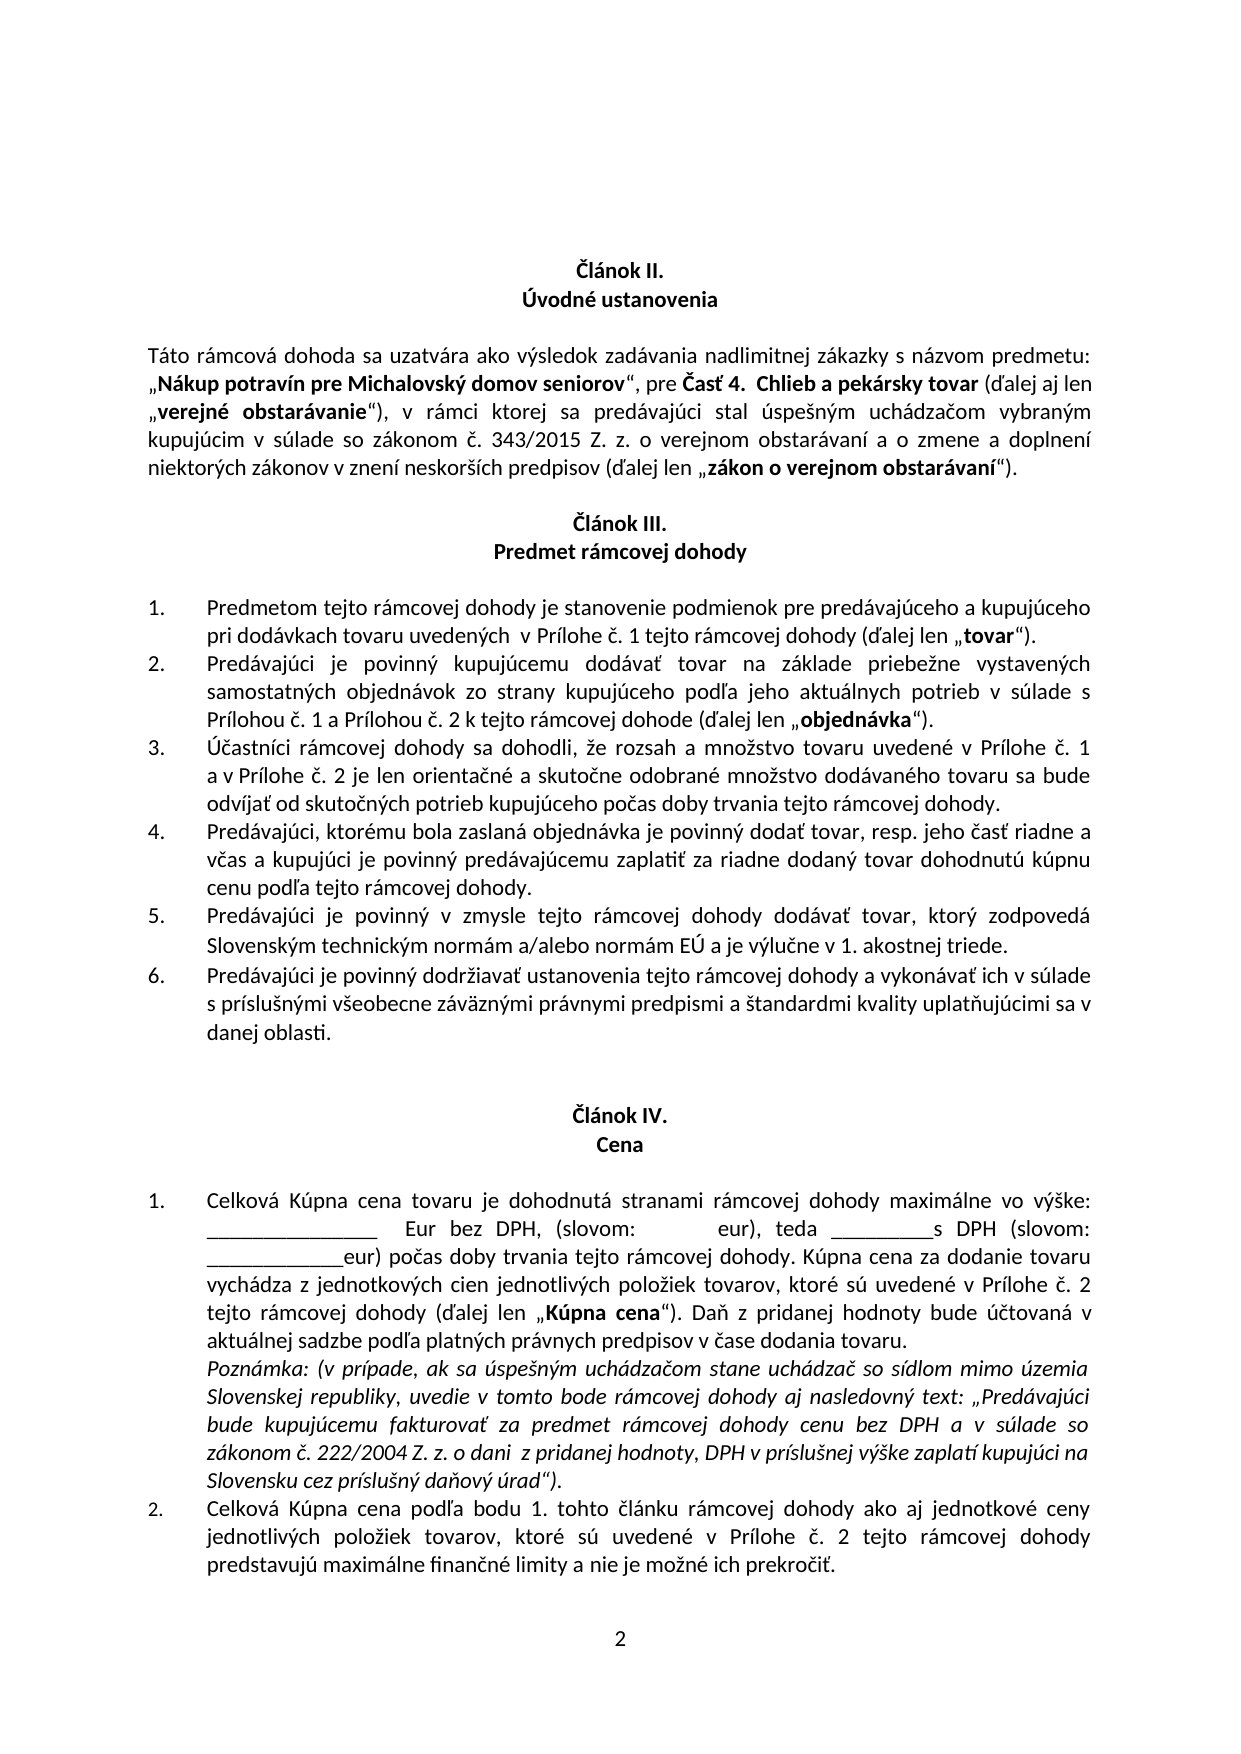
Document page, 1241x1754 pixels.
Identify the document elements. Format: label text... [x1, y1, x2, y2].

text 2. Predávajúci je povinný kupujúcemu dodávať tovar na základe priebežne vystavených samostatných objednávok zo strany kupujúceho podľa jeho aktuálnych potrieb v súlade s Prílohou č. 1 a Prílohou č. 2 k tejto rámcovej dohode (ďalej len „objednávka“). [148, 649, 1093, 733]
list Celková Kúpna cena tovaru je dohodnutá stranami rámcovej dohody maximálne vo výške: _______________ Eur bez DPH, (slovom: eur), teda _________s DPH (slovom: ____________eur) počas doby trvania tejto rámcovej dohody. Kúpna cena za dodanie tovaru vychádza z jednotkových cien jednotlivých položiek tovarov, ktoré sú uvedené v Prílohe č. 2 tejto rámcovej dohody (ďalej len „Kúpna cena“). Daň z pridanej hodnoty bude účtovaná v aktuálnej sadzbe podľa platných právnych predpisov v čase dodania tovaru. [148, 1186, 1093, 1354]
text Predmet rámcovej dohody [148, 537, 1093, 565]
list Celková Kúpna cena podľa bodu 1. tohto článku rámcovej dohody ako aj jednotkové ceny jednotlivých položiek tovarov, ktoré sú uvedené v Prílohe č. 2 tejto rámcovej dohody predstavujú maximálne finančné limity a nie je možné ich prekročiť. [148, 1494, 1093, 1578]
list Poznámka: (v prípade, ak sa úspešným uchádzačom stane uchádzač so sídlom mimo územia Slovenskej republiky, uvedie v tomto bode rámcovej dohody aj nasledovný text: „Predávajúci bude kupujúcemu fakturovať za predmet rámcovej dohody cenu bez DPH a v súlade so zákonom č. 222/2004 Z. z. o dani z pridanej hodnoty, DPH v príslušnej výške zaplatí kupujúci na Slovensku cez príslušný daňový úrad“). [207, 1354, 1093, 1494]
text Článok III. [148, 509, 1093, 537]
text Úvodné ustanovenia [148, 285, 1093, 313]
text Článok II. [148, 257, 1093, 285]
text 3. Účastníci rámcovej dohody sa dohodli, že rozsah a množstvo tovaru uvedené v Prílohe č. 1 a v Prílohe č. 2 je len orientačné a skutočne odobrané množstvo dodávaného tovaru sa bude odvíjať od skutočných potrieb kupujúceho počas doby trvania tejto rámcovej dohody. [148, 733, 1093, 817]
text Cena [148, 1130, 1093, 1158]
text Článok IV. [148, 1102, 1093, 1130]
text Táto rámcová dohoda sa uzatvára ako výsledok zadávania nadlimitnej zákazky s názvom predmetu: „Nákup potravín pre Michalovský domov seniorov“, pre Časť 4. Chlieb a pekársky tovar (ďalej aj len „verejné obstarávanie“), v rámci ktorej sa predávajúci stal úspešným uchádzačom vybraným kupujúcim v súlade so zákonom č. 343/2015 Z. z. o verejnom obstarávaní a o zmene a doplnení niektorých zákonov v znení neskorších predpisov (ďalej len „zákon o verejnom obstarávaní“). [148, 341, 1093, 481]
text 6. Predávajúci je povinný dodržiavať ustanovenia tejto rámcovej dohody a vykonávať ich v súlade s príslušnými všeobecne záväznými právnymi predpismi a štandardmi kvality uplatňujúcimi sa v danej oblasti. [148, 962, 1093, 1046]
text 1. Predmetom tejto rámcovej dohody je stanovenie podmienok pre predávajúceho a kupujúceho pri dodávkach tovaru uvedených v Prílohe č. 1 tejto rámcovej dohody (ďalej len „tovar“). [148, 593, 1093, 649]
text 5. Predávajúci je povinný v zmysle tejto rámcovej dohody dodávať tovar, ktorý zodpovedá Slovenským technickým normám a/alebo normám EÚ a je výlučne v 1. akostnej triede. [148, 901, 1093, 959]
text 4. Predávajúci, ktorému bola zaslaná objednávka je povinný dodať tovar, resp. jeho časť riadne a včas a kupujúci je povinný predávajúcemu zaplatiť za riadne dodaný tovar dohodnutú kúpnu cenu podľa tejto rámcovej dohody. [148, 817, 1093, 901]
